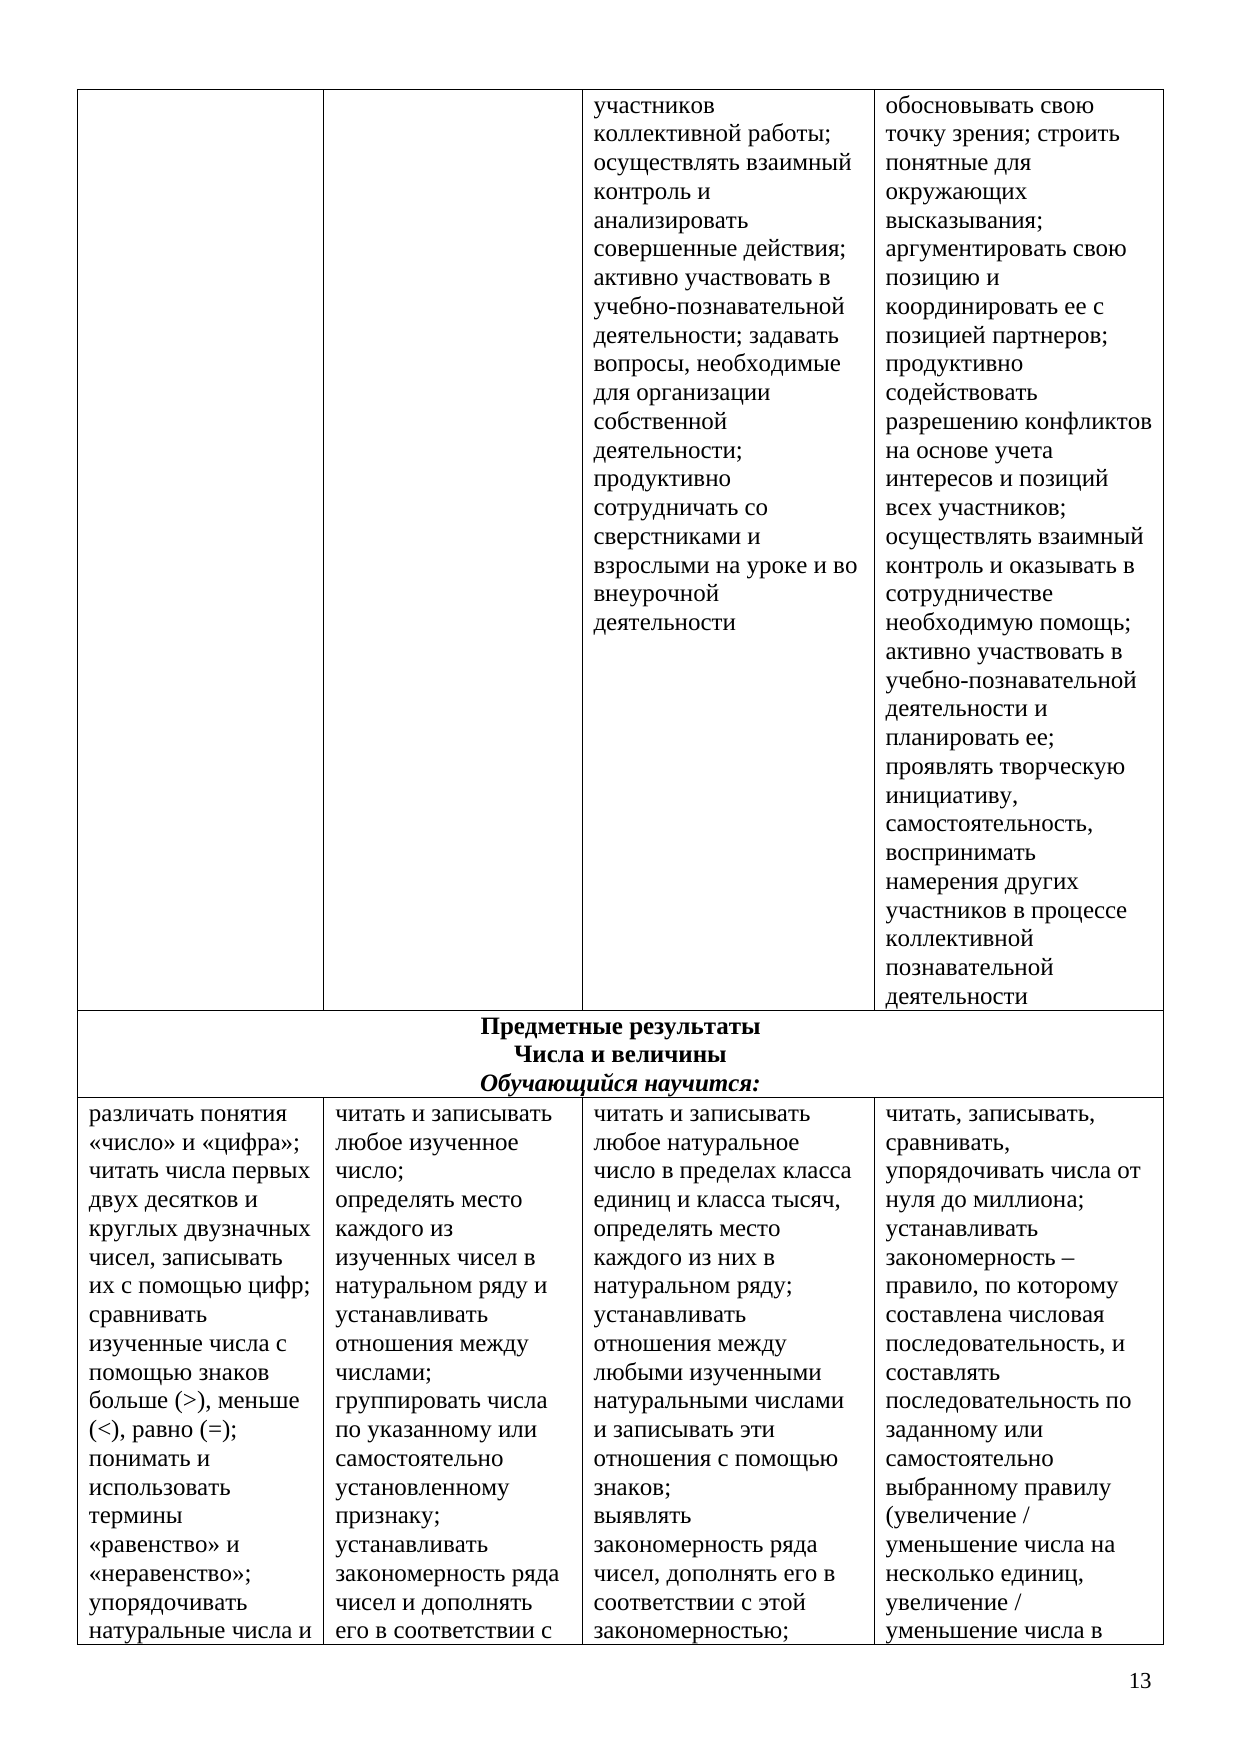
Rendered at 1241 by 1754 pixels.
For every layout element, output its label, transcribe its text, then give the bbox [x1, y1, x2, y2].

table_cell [875, 1098, 1163, 1644]
table_cell Предметные результаты Числа и величины Обучающийся научится: [78, 1011, 1163, 1097]
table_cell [583, 1098, 874, 1644]
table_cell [583, 90, 874, 1010]
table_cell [324, 90, 582, 1010]
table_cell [324, 1098, 582, 1644]
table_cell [78, 1098, 323, 1644]
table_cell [875, 90, 1163, 1010]
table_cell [78, 90, 323, 1010]
